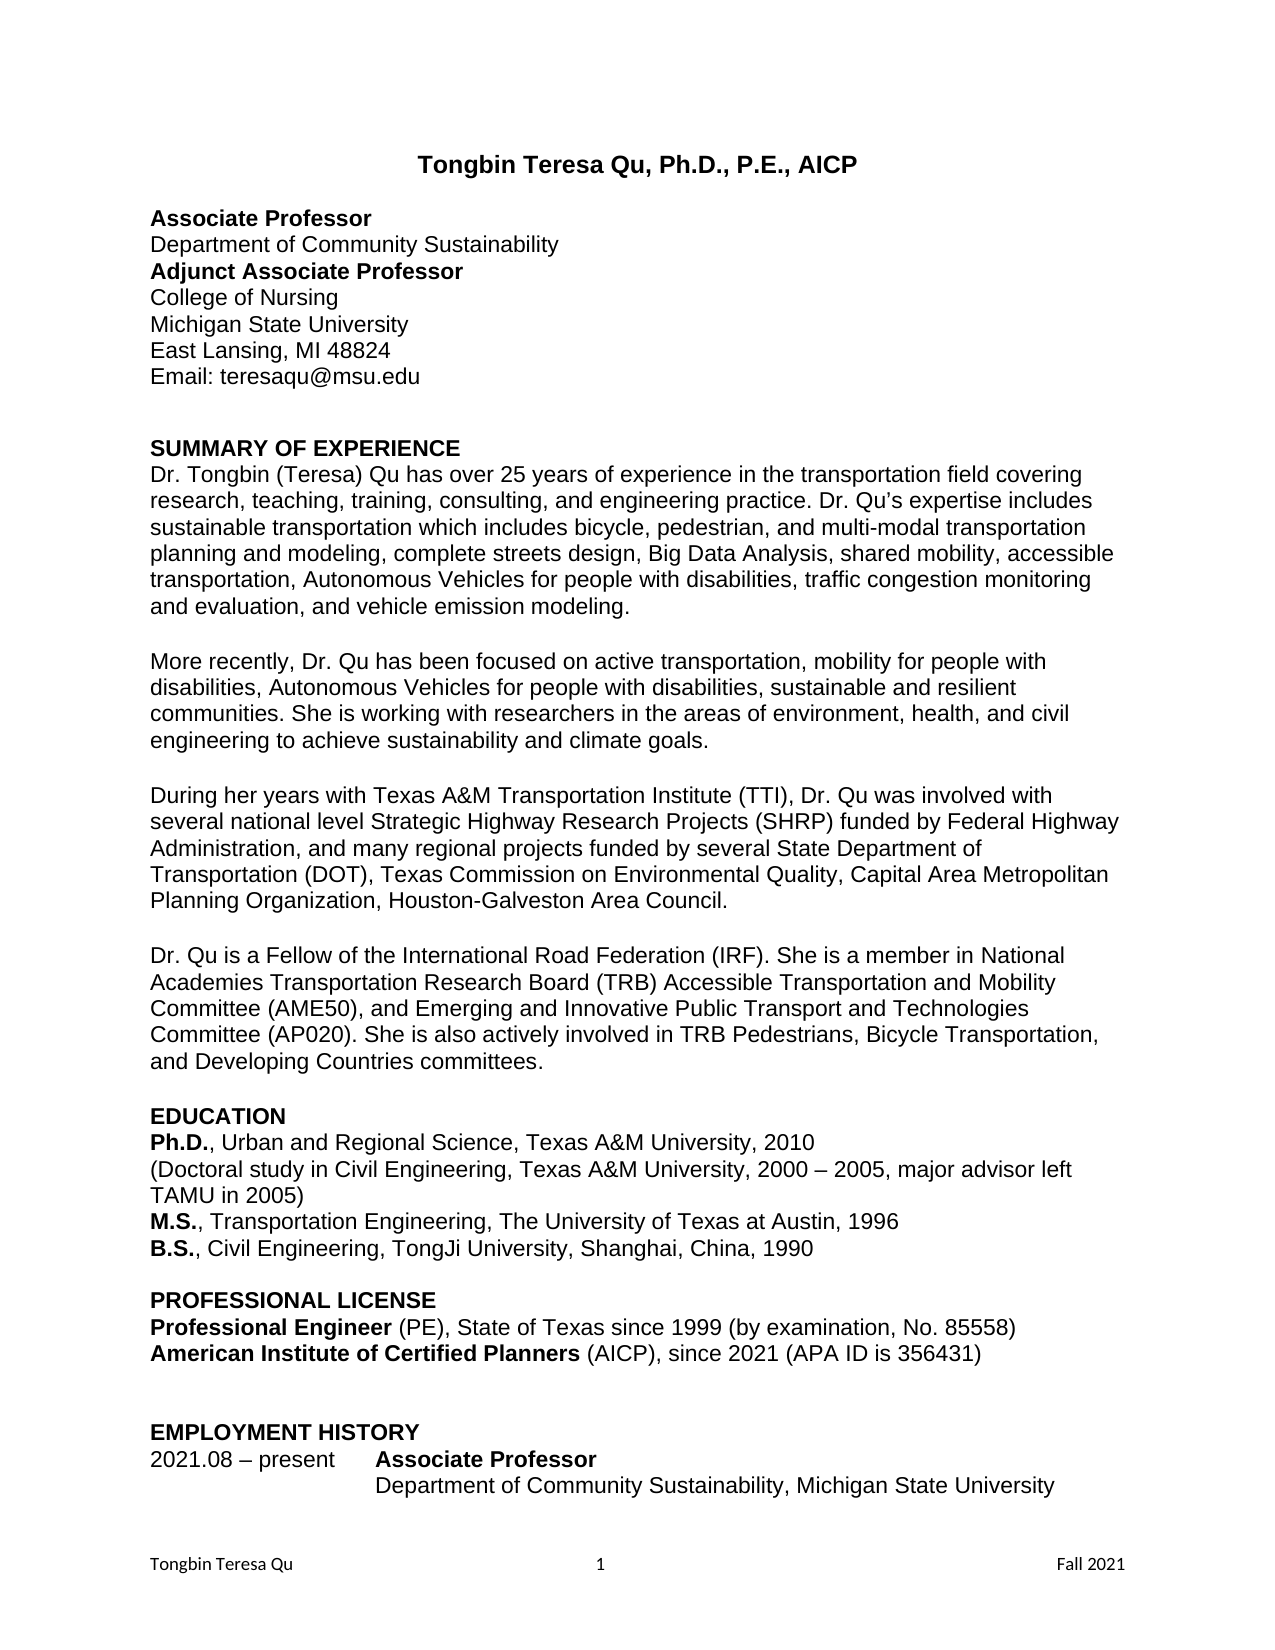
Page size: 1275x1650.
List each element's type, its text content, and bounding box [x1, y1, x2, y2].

text Associate Professor [150, 205, 1125, 231]
text American Institute of Certified Planners (AICP), since 2021 (APA ID is 356431) [150, 1340, 1125, 1366]
text M.S., Transportation Engineering, The University of Texas at Austin, 1996 [150, 1208, 1125, 1235]
subtitle EMPLOYMENT HISTORY [150, 1419, 1125, 1446]
subtitle Dr. Tongbin (Teresa) Qu has over 25 years of experience in the transportation field covering research, teaching, training, consulting, and engineering practice. Dr. Qu’s expertise includes sustainable transportation which includes bicycle, pedestrian, and multi-modal transportation planning and modeling, complete streets design, Big Data Analysis, shared mobility, accessible transportation, Autonomous Vehicles for people with disabilities, traffic congestion monitoring and evaluation, and vehicle emission modeling. [150, 461, 1125, 619]
text B.S., Civil Engineering, TongJi University, Shanghai, China, 1990 [150, 1235, 1125, 1261]
subtitle More recently, Dr. Qu has been focused on active transportation, mobility for people with disabilities, Autonomous Vehicles for people with disabilities, sustainable and resilient communities. She is working with researchers in the areas of environment, health, and civil engineering to achieve sustainability and climate goals. [150, 648, 1125, 753]
text Ph.D., Urban and Regional Science, Texas A&M University, 2010 [150, 1129, 1125, 1156]
text Professional Engineer (PE), State of Texas since 1999 (by examination, No. 85558) [150, 1314, 1125, 1340]
text Department of Community Sustainability, Michigan State University [150, 1472, 1125, 1498]
subtitle Dr. Qu is a Fellow of the International Road Federation (IRF). She is a member in National Academies Transportation Research Board (TRB) Accessible Transportation and Mobility Committee (AME50), and Emerging and Innovative Public Transport and Technologies Committee (AP020). She is also actively involved in TRB Pedestrians, Bicycle Transportation, and Developing Countries committees. [150, 942, 1125, 1074]
table_header Department of Community Sustainability Adjunct Associate Professor College of Nursing Michigan State University East Lansing, MI 48824 Email: teresaqu@msu.edu [150, 231, 1022, 408]
text (Doctoral study in Civil Engineering, Texas A&M University, 2000 – 2005, major advisor left TAMU in 2005) [150, 1156, 1125, 1208]
text SUMMARY OF EXPERIENCE [150, 434, 1125, 461]
text 2021.08 – present Associate Professor [150, 1446, 1125, 1472]
subtitle EDUCATION [150, 1103, 1125, 1129]
subtitle During her years with Texas A&M Transportation Institute (TTI), Dr. Qu was involved with several national level Strategic Highway Research Projects (SHRP) funded by Federal Highway Administration, and many regional projects funded by several State Department of Transportation (DOT), Texas Commission on Environmental Quality, Capital Area Metropolitan Planning Organization, Houston-Galveston Area Council. [150, 782, 1125, 914]
subtitle PROFESSIONAL LICENSE [150, 1287, 1125, 1314]
text Tongbin Teresa Qu, Ph.D., P.E., AICP [150, 150, 1125, 179]
